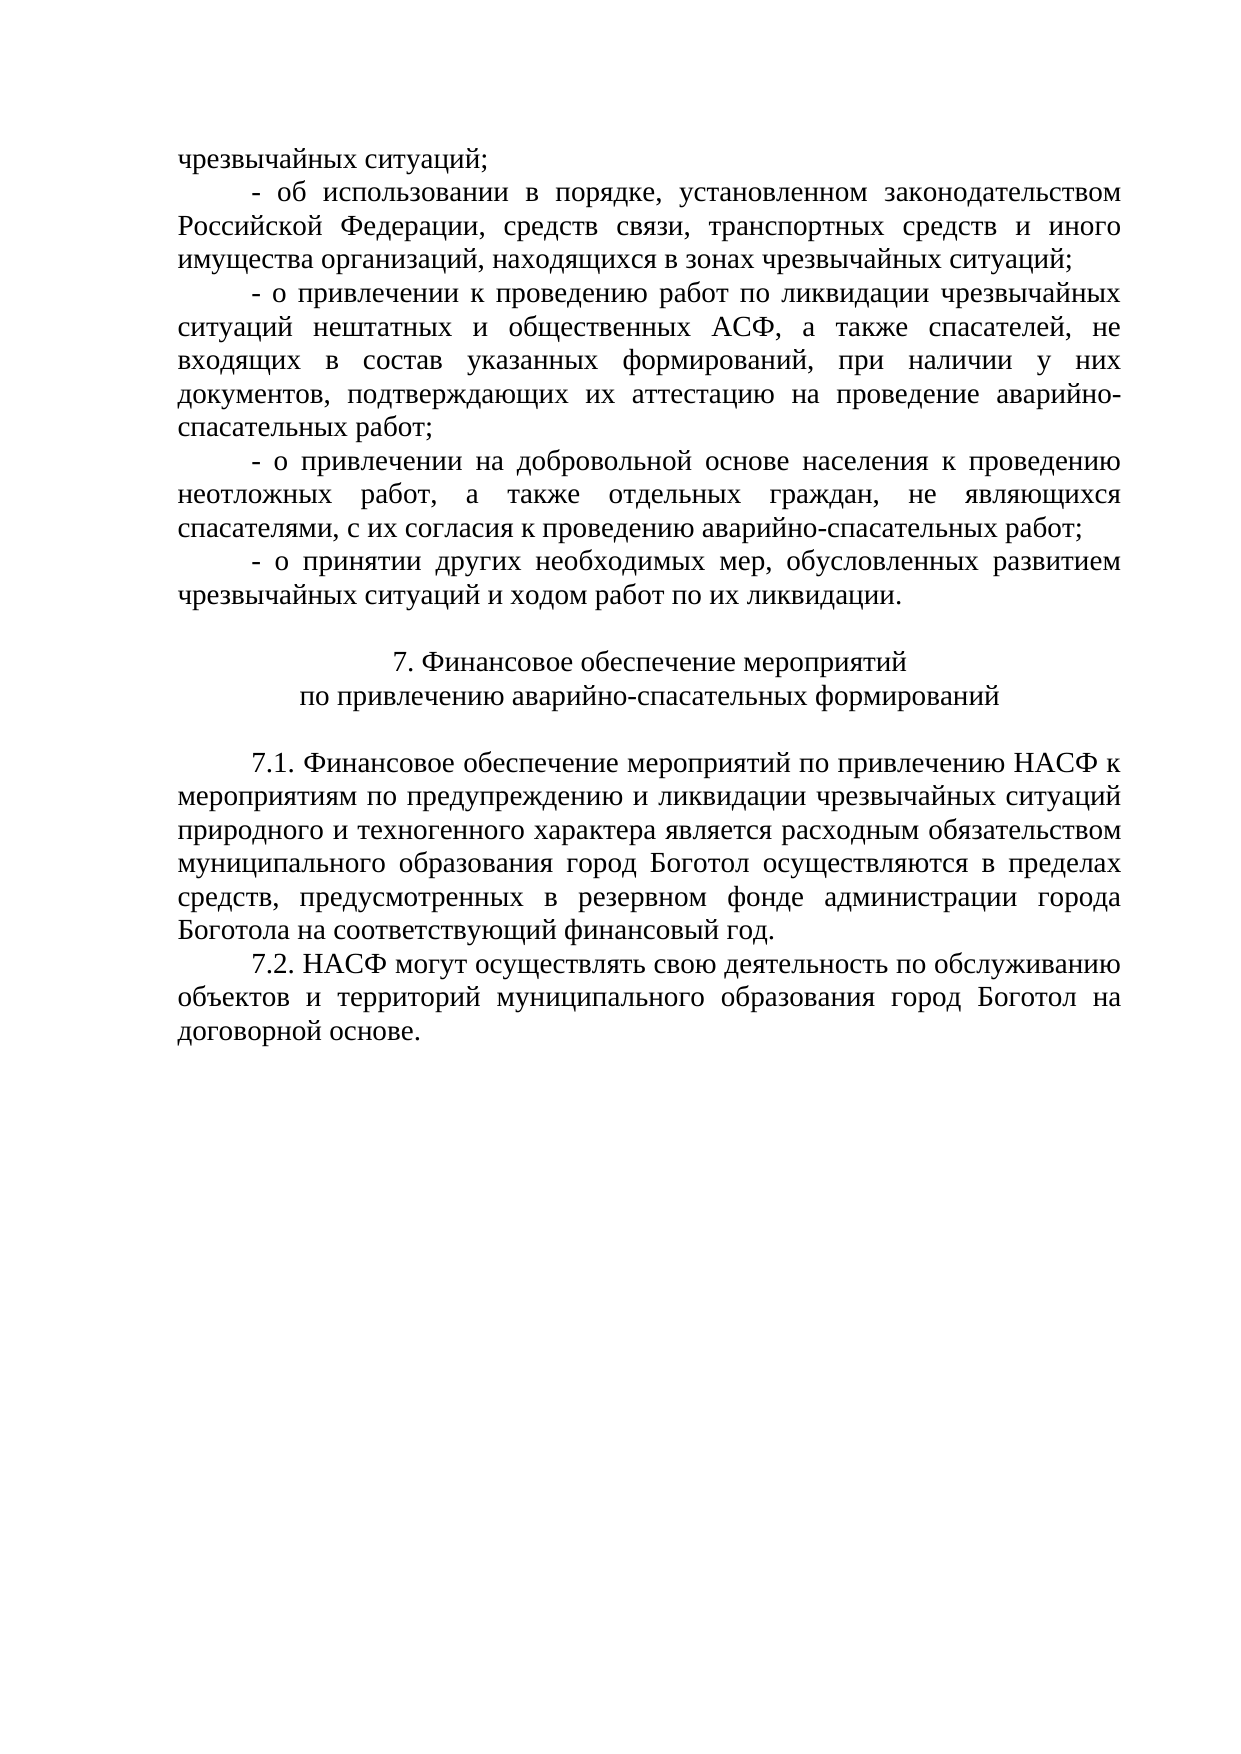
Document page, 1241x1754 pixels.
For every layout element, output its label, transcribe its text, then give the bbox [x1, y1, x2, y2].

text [177, 141, 1122, 174]
text 7.2. НАСФ могут осуществлять свою деятельность по обслуживанию объектов и территорий муниципального образования город Боготол на договорной основе. [177, 946, 1122, 1047]
text - об использовании в порядке, установленном законодательством Российской Федерации, средств связи, транспортных средств и иного имущества организаций, находящихся в зонах чрезвычайных ситуаций; [177, 174, 1122, 275]
text - о привлечении к проведению работ по ликвидации чрезвычайных ситуаций нештатных и общественных АСФ, а также спасателей, не входящих в состав указанных формирований, при наличии у них документов, подтверждающих их аттестацию на проведение аварийно-спасательных работ; [177, 275, 1122, 443]
text - о привлечении на добровольной основе населения к проведению неотложных работ, а также отдельных граждан, не являющихся спасателями, с их согласия к проведению аварийно-спасательных работ; [177, 443, 1122, 543]
text 7. Финансовое обеспечение мероприятий [177, 644, 1122, 678]
text 7.1. Финансовое обеспечение мероприятий по привлечению НАСФ к мероприятиям по предупреждению и ликвидации чрезвычайных ситуаций природного и техногенного характера является расходным обязательством муниципального образования город Боготол осуществляются в пределах средств, предусмотренных в резервном фонде администрации города Боготола на соответствующий финансовый год. [177, 745, 1122, 946]
text - о принятии других необходимых мер, обусловленных развитием чрезвычайных ситуаций и ходом работ по их ликвидации. [177, 543, 1122, 611]
text по привлечению аварийно-спасательных формирований [177, 678, 1122, 711]
